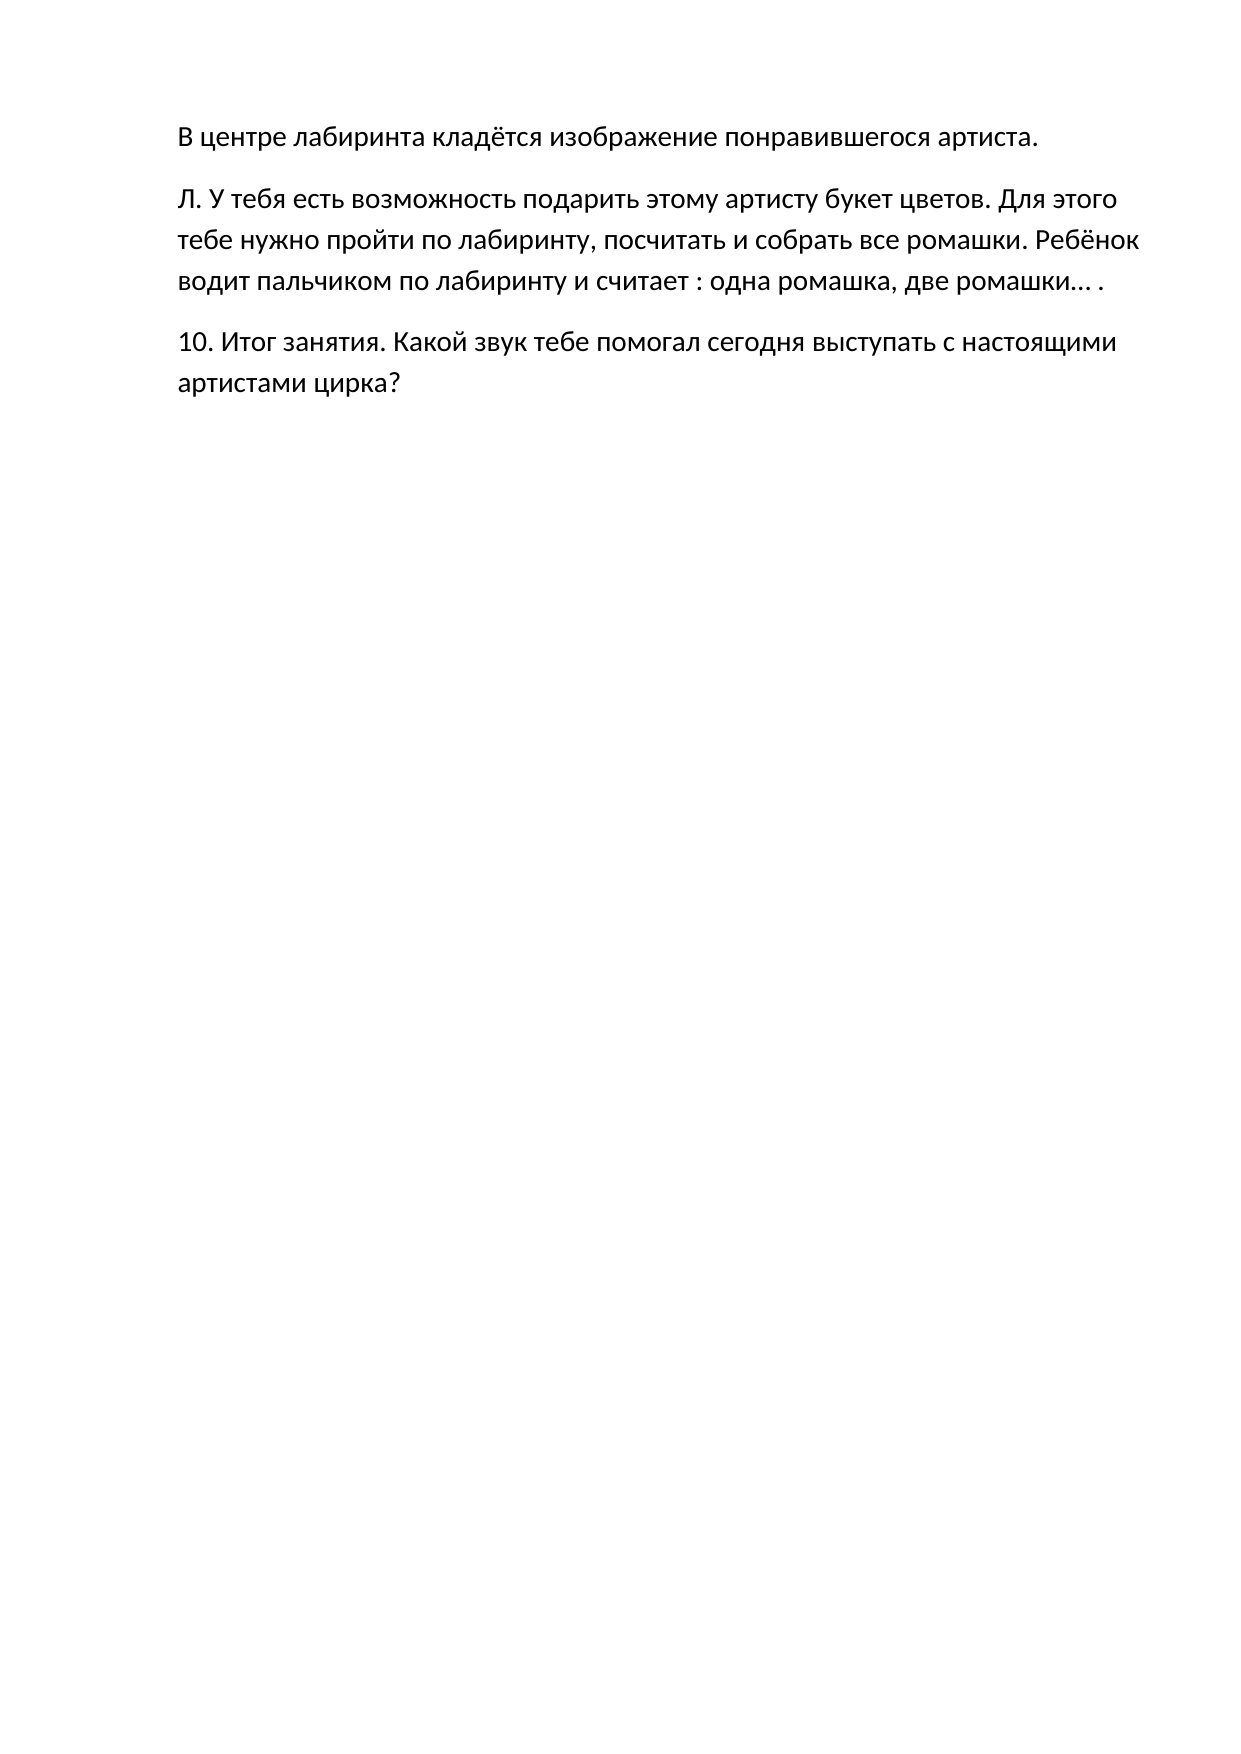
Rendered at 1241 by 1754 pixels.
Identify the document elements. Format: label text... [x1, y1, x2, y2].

text 10. Итог занятия. Какой звук тебе помогал сегодня выступать с настоящими артистами цирка? [177, 323, 1152, 400]
text Л. У тебя есть возможность подарить этому артисту букет цветов. Для этого тебе нужно пройти по лабиринту, посчитать и собрать все ромашки. Ребёнок водит пальчиком по лабиринту и считает : одна ромашка, две ромашки… . [177, 180, 1152, 297]
text В центре лабиринта кладётся изображение понравившегося артиста. [177, 118, 1152, 154]
